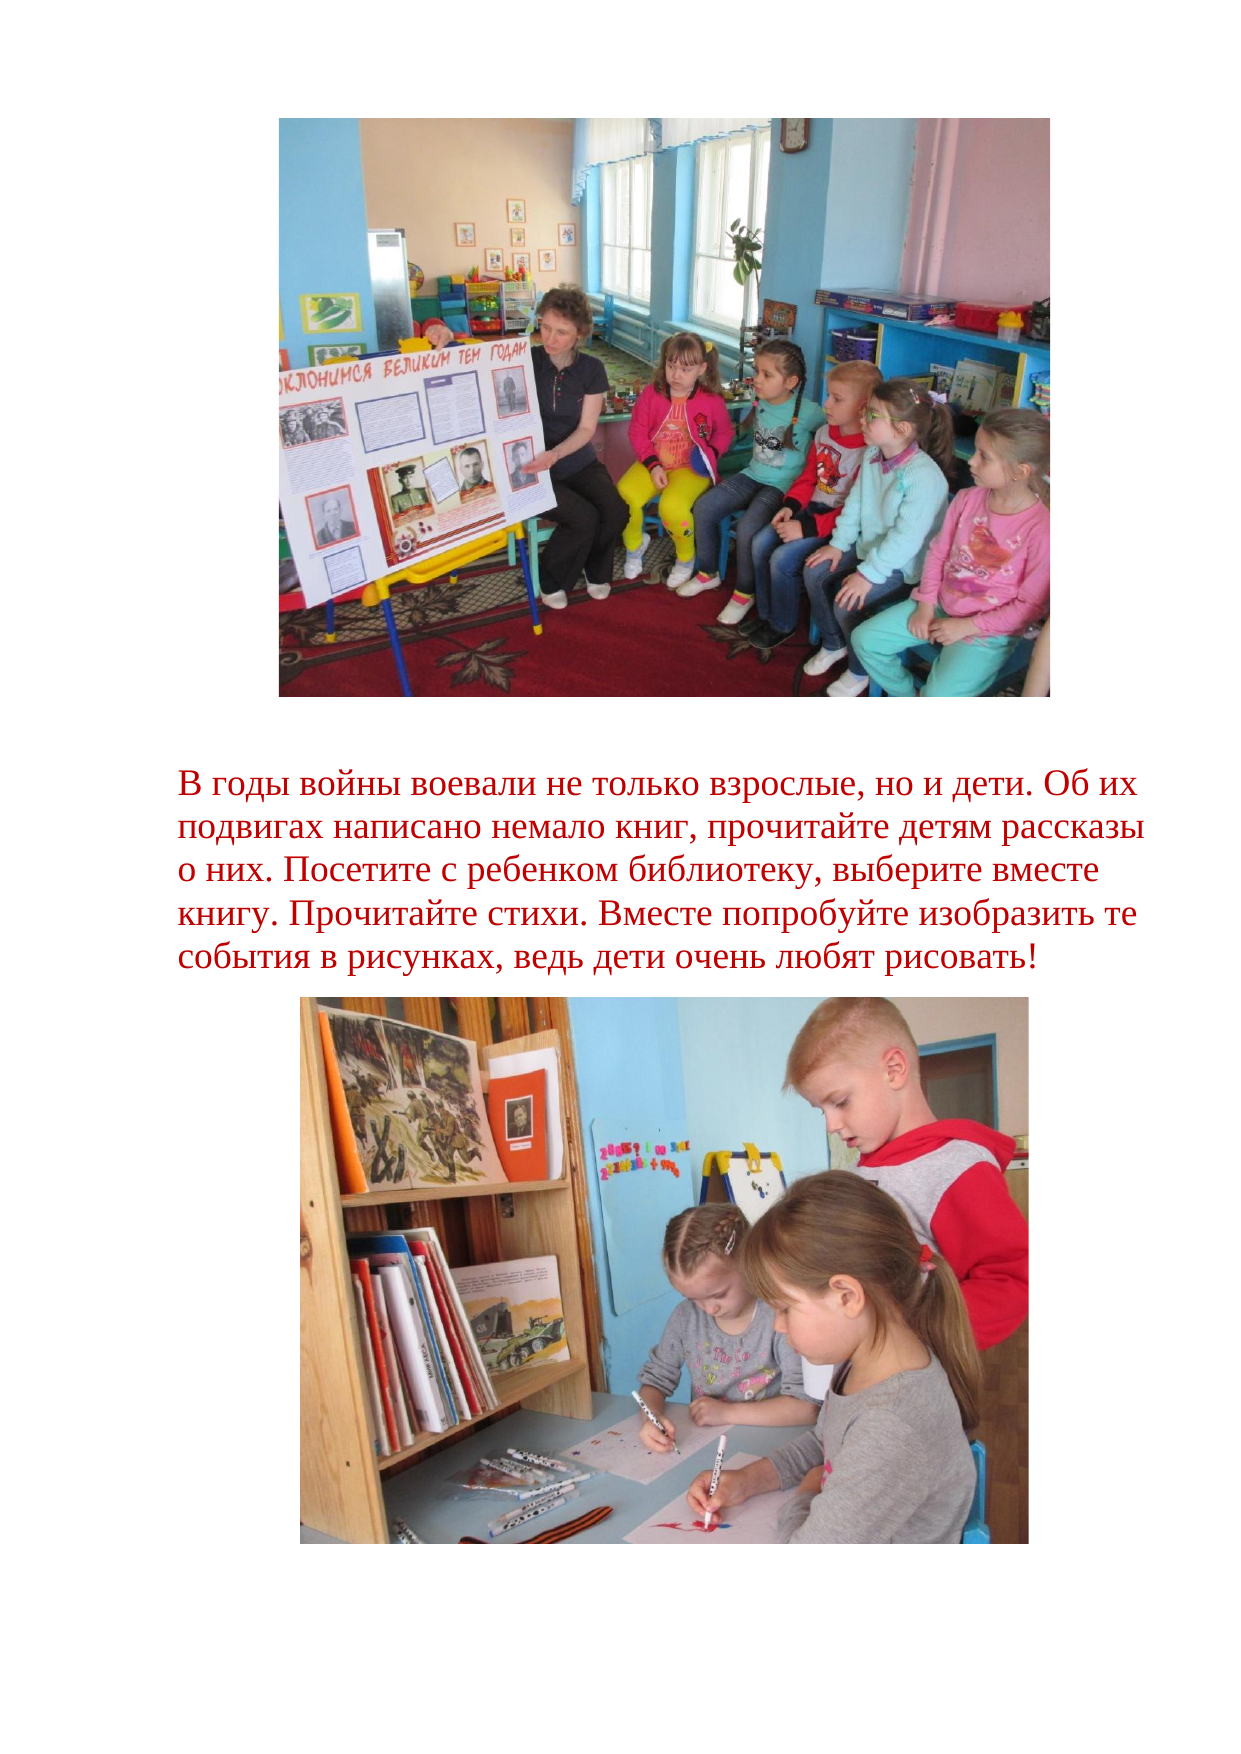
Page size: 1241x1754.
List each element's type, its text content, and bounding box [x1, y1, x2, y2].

picture [300, 997, 1029, 1544]
text В годы войны воевали не только взрослые, но и дети. Об их подвигах написано немало книг, прочитайте детям рассказы о них. Посетите с ребенком библиотеку, выберите вместе книгу. Прочитайте стихи. Вместе попробуйте изобразить те события в рисунках, ведь дети очень любят рисовать! [177, 717, 1152, 976]
picture [278, 118, 1051, 697]
